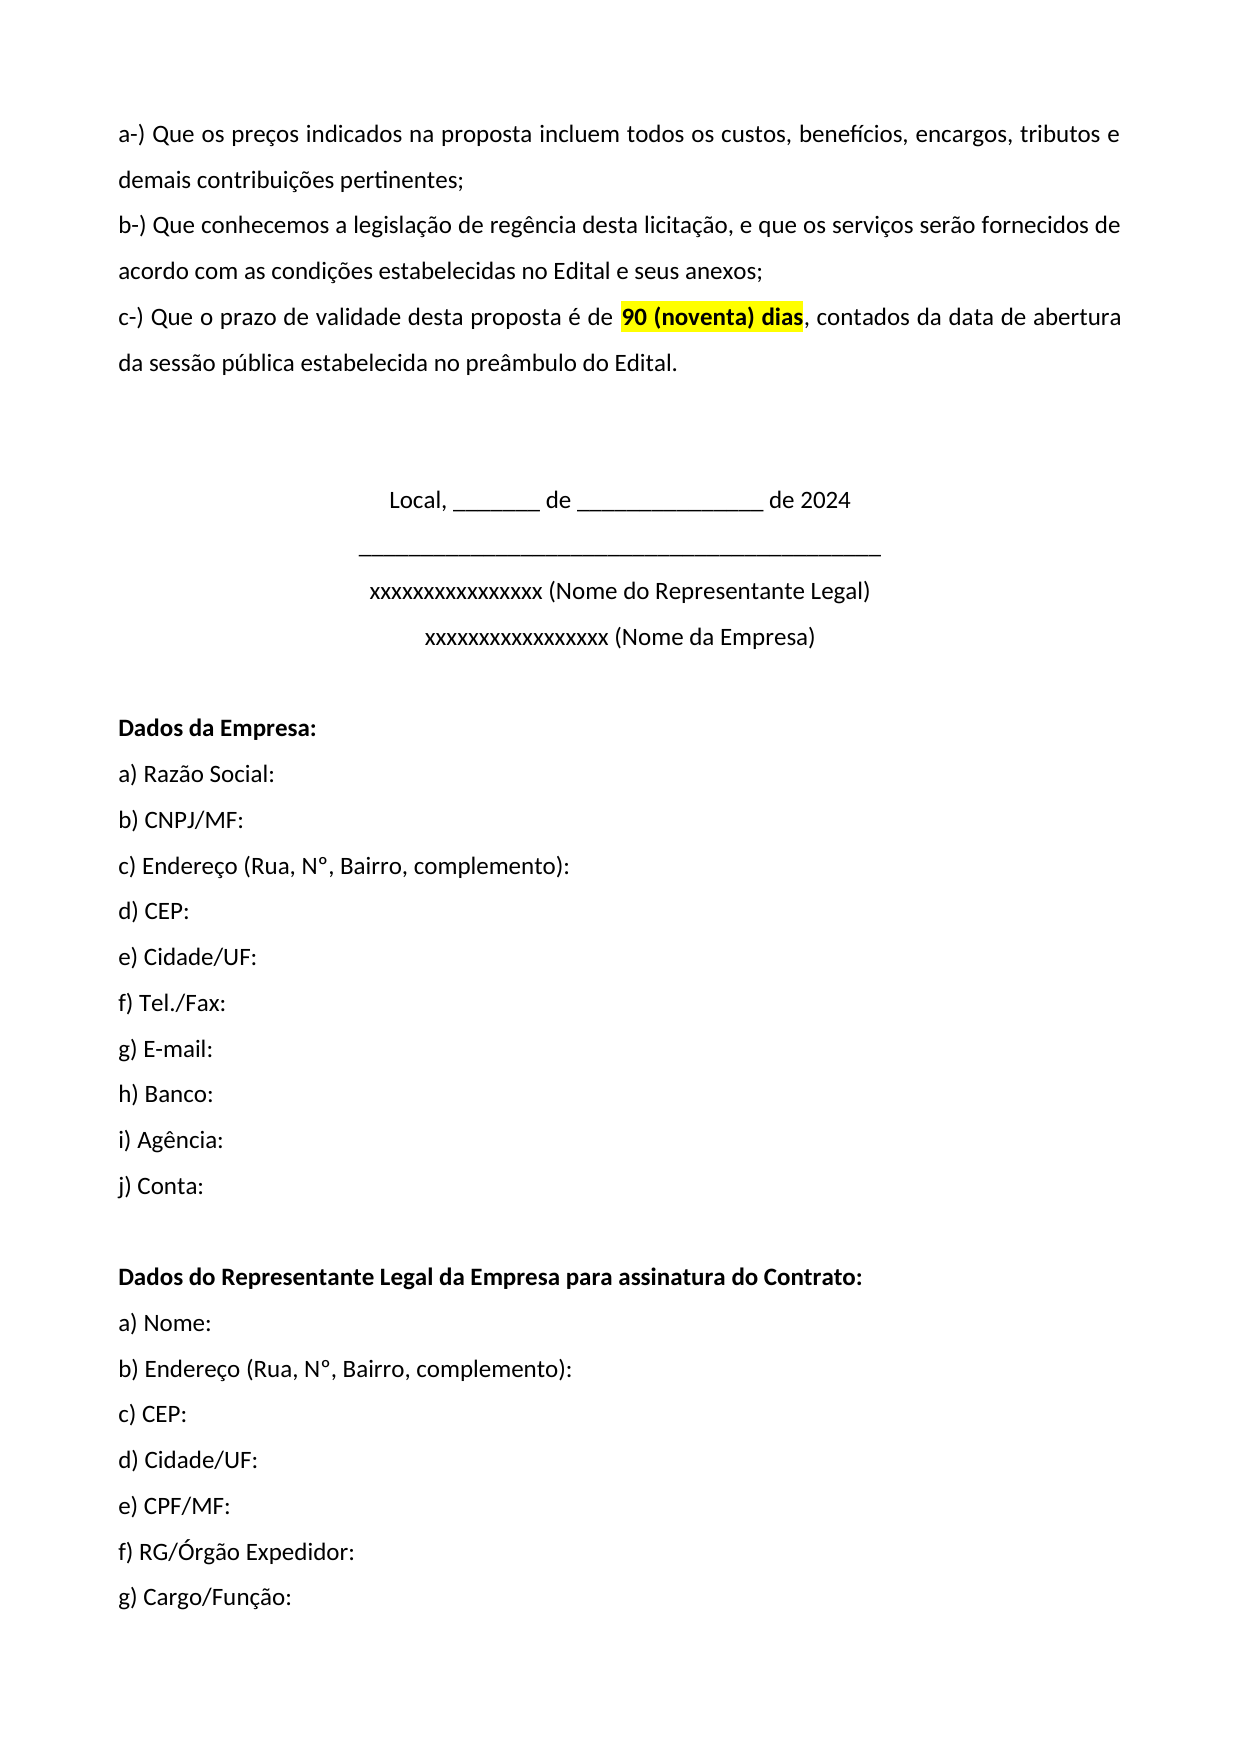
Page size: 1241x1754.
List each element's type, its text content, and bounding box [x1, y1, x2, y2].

text a) Razão Social: [118, 758, 1122, 789]
text g) Cargo/Função: [118, 1581, 1122, 1612]
text g) E-mail: [118, 1033, 1122, 1063]
text e) CPF/MF: [118, 1490, 1122, 1521]
text c) Endereço (Rua, Nº, Bairro, complemento): [118, 850, 1122, 880]
text f) RG/Órgão Expedidor: [118, 1536, 1122, 1566]
text b-) Que conhecemos a legislação de regência desta licitação, e que os serviços serão fornecidos de acordo com as condições estabelecidas no Edital e seus anexos; [118, 209, 1122, 286]
text f) Tel./Fax: [118, 987, 1122, 1017]
text b) Endereço (Rua, Nº, Bairro, complemento): [118, 1353, 1122, 1383]
text e) Cidade/UF: [118, 941, 1122, 972]
text a-) Que os preços indicados na proposta incluem todos os custos, benefícios, encargos, tributos e demais contribuições pertinentes; [118, 118, 1122, 194]
text __________________________________________ [118, 530, 1122, 560]
text Dados da Empresa: [118, 713, 1122, 743]
text i) Agência: [118, 1124, 1122, 1155]
text b) CNPJ/MF: [118, 804, 1122, 834]
text h) Banco: [118, 1078, 1122, 1109]
text xxxxxxxxxxxxxxxx (Nome do Representante Legal) [118, 575, 1122, 606]
text xxxxxxxxxxxxxxxxx (Nome da Empresa) [118, 621, 1122, 652]
text Local, _______ de _______________ de 2024 [118, 484, 1122, 514]
text j) Conta: [118, 1170, 1122, 1200]
text c-) Que o prazo de validade desta proposta é de 90 (noventa) dias, contados da data de abertura da sessão pública estabelecida no preâmbulo do Edital. [118, 301, 1122, 377]
text a) Nome: [118, 1307, 1122, 1338]
text c) CEP: [118, 1398, 1122, 1429]
text d) CEP: [118, 896, 1122, 926]
text Dados do Representante Legal da Empresa para assinatura do Contrato: [118, 1261, 1122, 1292]
text d) Cidade/UF: [118, 1444, 1122, 1475]
